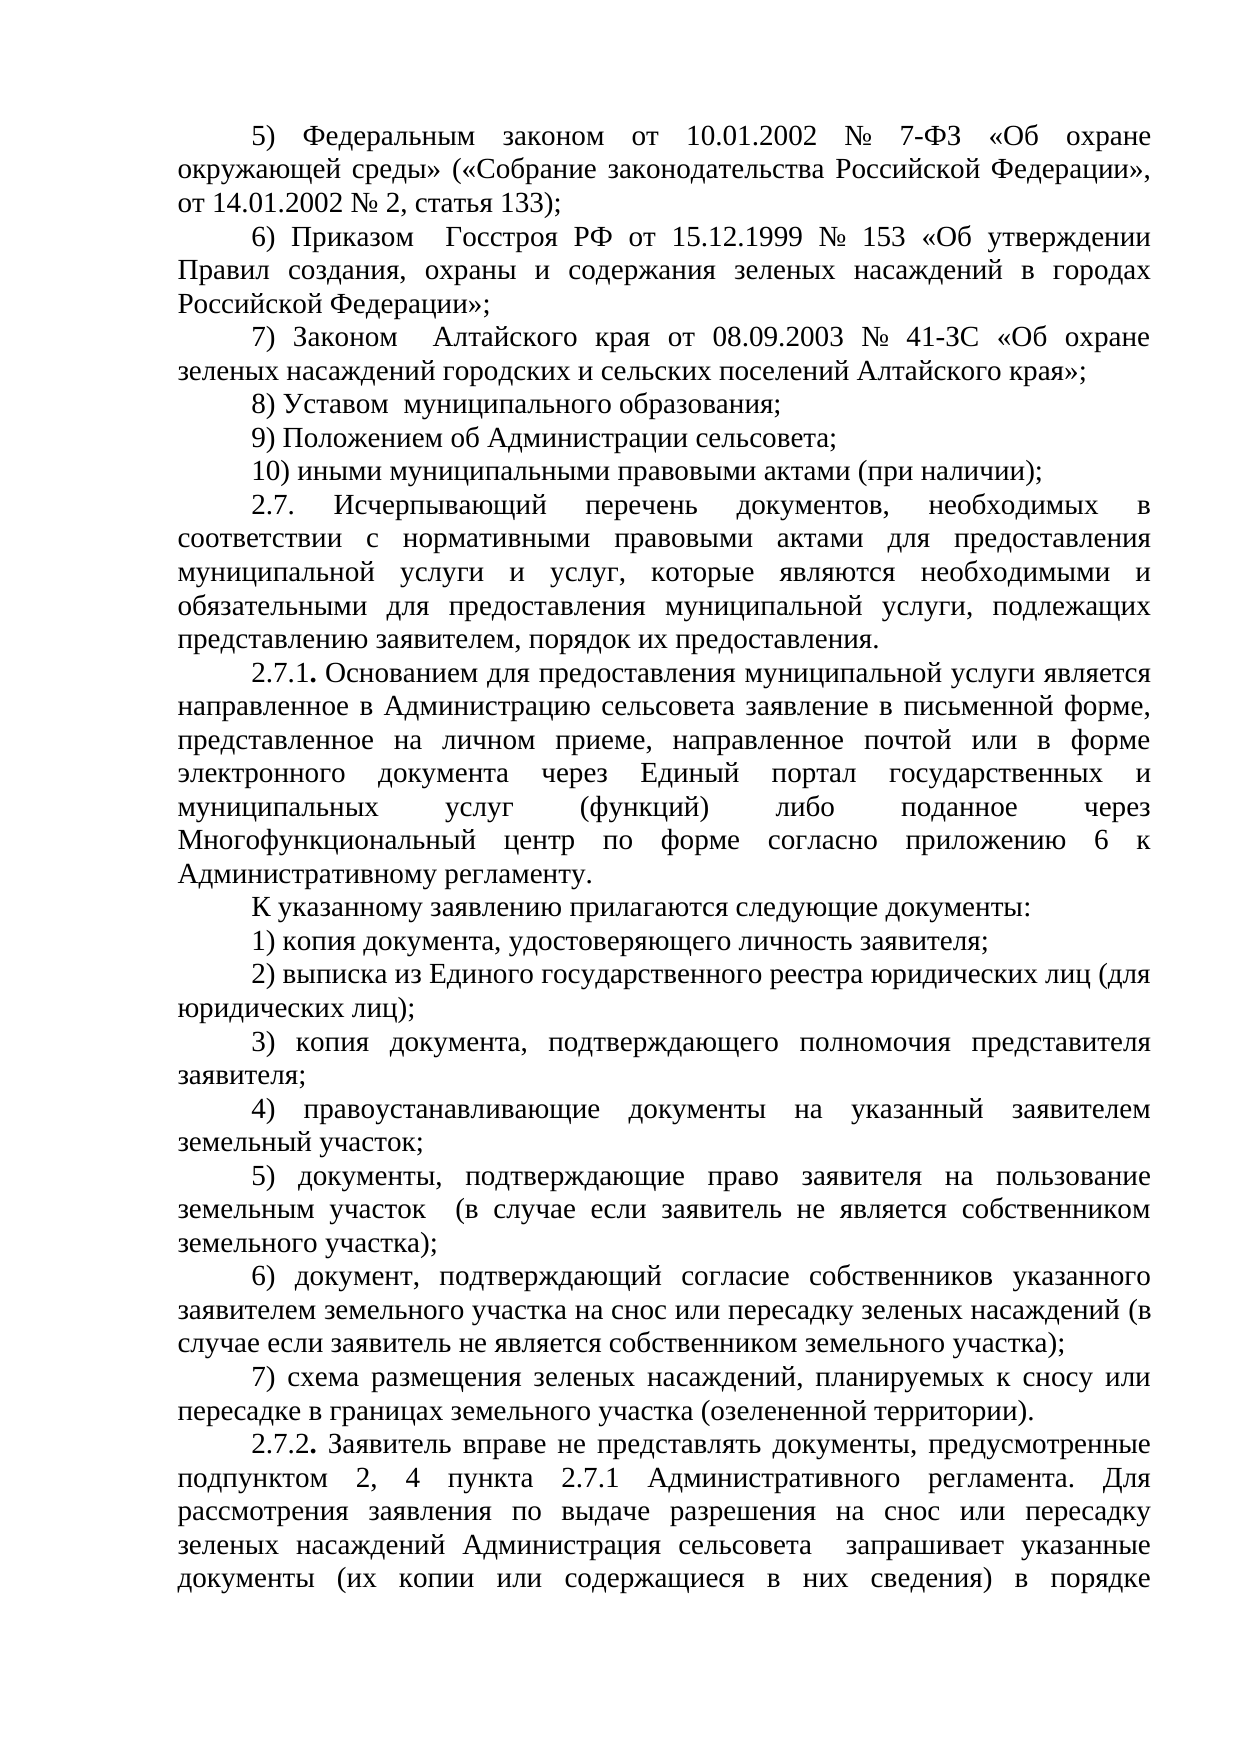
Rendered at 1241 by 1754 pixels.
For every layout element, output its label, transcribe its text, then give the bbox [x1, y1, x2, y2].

text 5) документы, подтверждающие право заявителя на пользование земельным участок (в случае если заявитель не является собственником земельного участка); [177, 1158, 1152, 1258]
text 6) Приказом Госстроя РФ от 15.12.1999 № 153 «Об утверждении Правил создания, охраны и содержания зеленых насаждений в городах Российской Федерации»; [177, 219, 1152, 319]
text 1) копия документа, удостоверяющего личность заявителя; [177, 923, 1152, 957]
text 2.7.1. Основанием для предоставления муниципальной услуги является направленное в Администрацию сельсовета заявление в письменной форме, представленное на личном приеме, направленное почтой или в форме электронного документа через Единый портал государственных и муниципальных услуг (функций) либо поданное через Многофункциональный центр по форме согласно приложению 6 к Административному регламенту. [177, 655, 1152, 889]
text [177, 1426, 1152, 1594]
text 10) иными муниципальными правовыми актами (при наличии); [177, 453, 1152, 487]
text 8) Уставом муниципального образования; [177, 386, 1152, 420]
text 2.7. Исчерпывающий перечень документов, необходимых в соответствии с нормативными правовыми актами для предоставления муниципальной услуги и услуг, которые являются необходимыми и обязательными для предоставления муниципальной услуги, подлежащих представлению заявителем, порядок их предоставления. [177, 487, 1152, 655]
text 7) Законом Алтайского края от 08.09.2003 № 41-ЗС «Об охране зеленых насаждений городских и сельских поселений Алтайского края»; [177, 319, 1152, 386]
text 2) выписка из Единого государственного реестра юридических лиц (для юридических лиц); [177, 957, 1152, 1024]
text 3) копия документа, подтверждающего полномочия представителя заявителя; [177, 1024, 1152, 1091]
text 5) Федеральным законом от 10.01.2002 № 7-ФЗ «Об охране окружающей среды» («Собрание законодательства Российской Федерации», от 14.01.2002 № 2, статья 133); [177, 118, 1152, 219]
text 9) Положением об Администрации сельсовета; [177, 420, 1152, 453]
text К указанному заявлению прилагаются следующие документы: [177, 889, 1152, 923]
text 7) схема размещения зеленых насаждений, планируемых к сносу или пересадке в границах земельного участка (озелененной территории). [177, 1359, 1152, 1426]
text 4) правоустанавливающие документы на указанный заявителем земельный участок; [177, 1091, 1152, 1158]
text 6) документ, подтверждающий согласие собственников указанного заявителем земельного участка на снос или пересадку зеленых насаждений (в случае если заявитель не является собственником земельного участка); [177, 1258, 1152, 1359]
